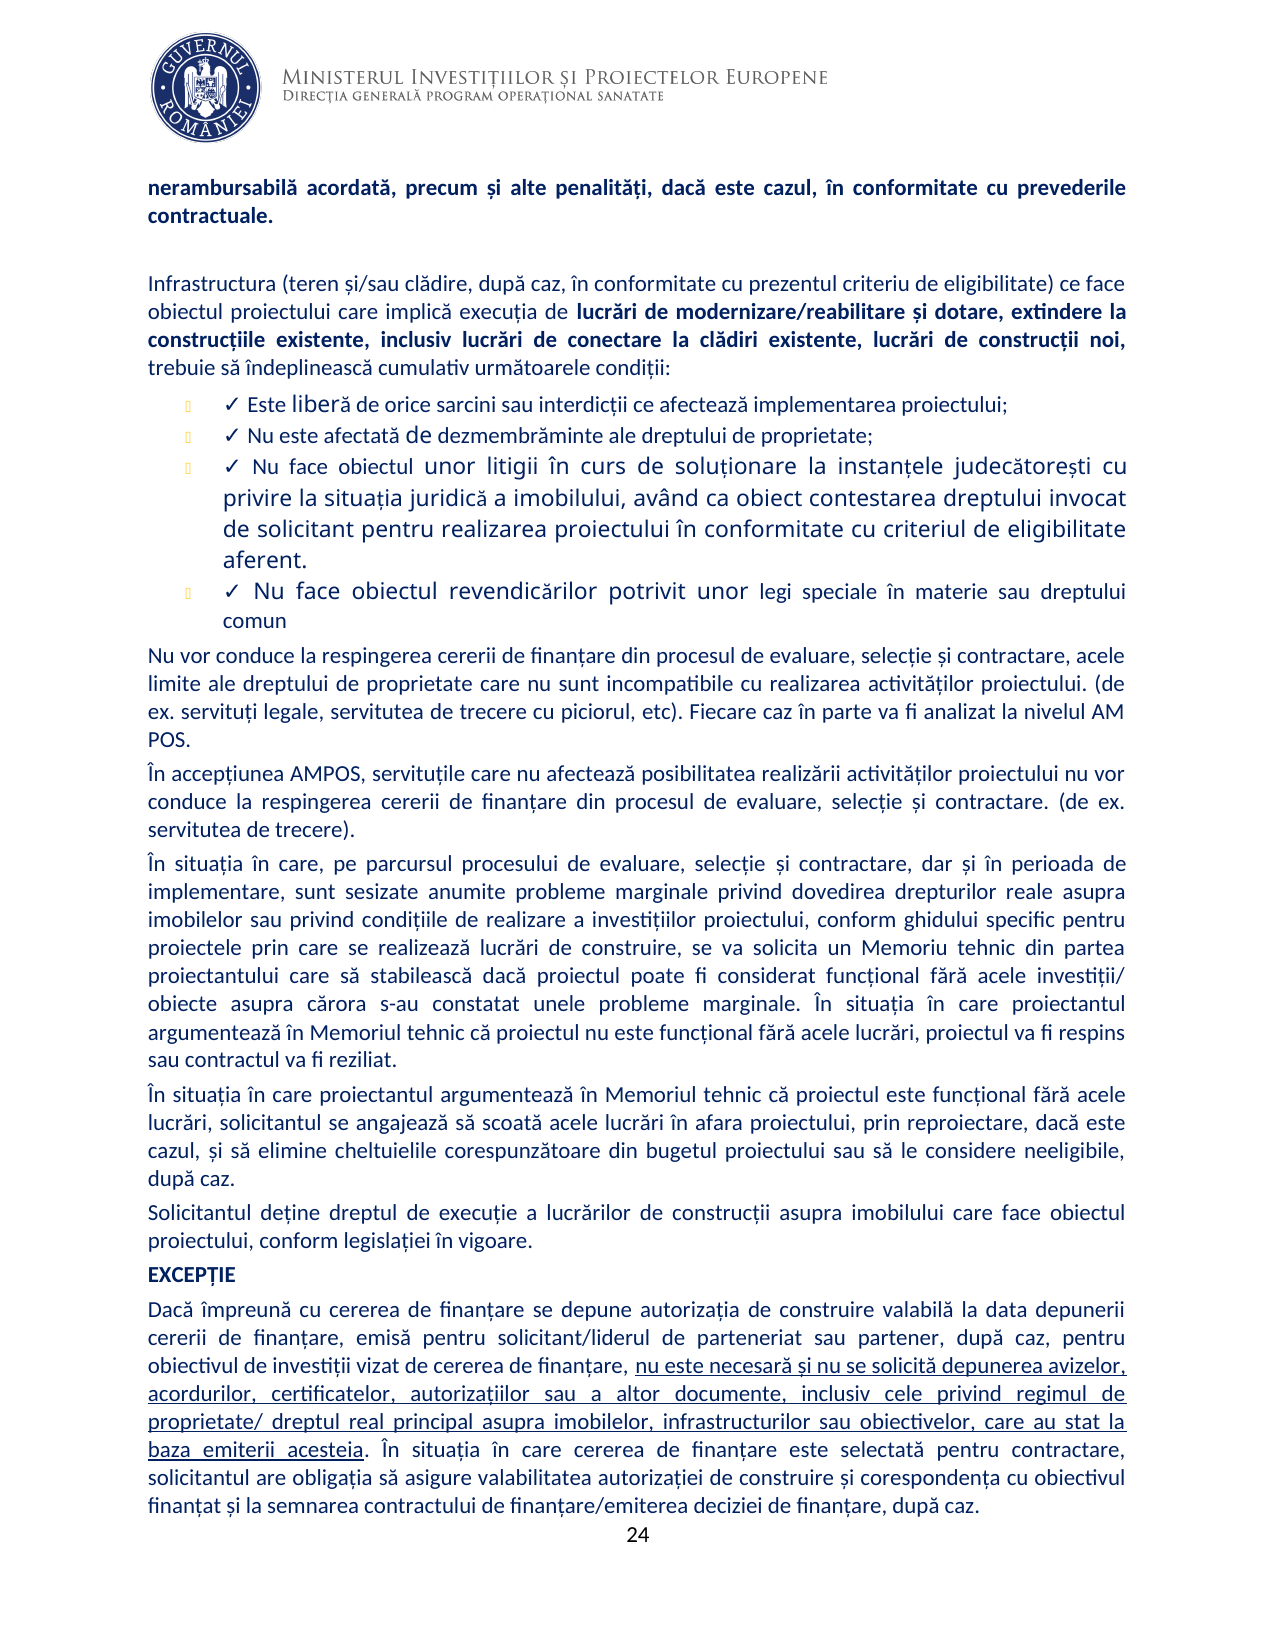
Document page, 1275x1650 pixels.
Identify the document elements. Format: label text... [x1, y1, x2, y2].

text Solicitantul deține dreptul de execuție a lucrărilor de construcții asupra imobilului care face obiectul proiectului, conform legislației în vigoare. [148, 1198, 1127, 1254]
text Nu vor conduce la respingerea cererii de finanțare din procesul de evaluare, selecție și contractare, acele limite ale dreptului de proprietate care nu sunt incompatibile cu realizarea activităților proiectului. (de ex. servituți legale, servitutea de trecere cu piciorul, etc). Fiecare caz în parte va fi analizat la nivelul AM POS. [148, 641, 1127, 753]
text Dacă împreună cu cererea de finanțare se depune autorizația de construire valabilă la data depunerii cererii de finanțare, emisă pentru solicitant/liderul de parteneriat sau partener, după caz, pentru obiectivul de investiții vizat de cererea de finanțare, nu este necesară și nu se solicită depunerea avizelor, acordurilor, certificatelor, autorizațiilor sau a altor documente, inclusiv cele privind regimul de proprietate/ dreptul real principal asupra imobilelor, infrastructurilor sau obiectivelor, care au stat la baza emiterii acesteia. În situația în care cererea de finanțare este selectată pentru contractare, solicitantul are obligația să asigure valabilitatea autorizației de construire și corespondența cu obiectivul finanțat și la semnarea contractului de finanțare/emiterea deciziei de finanțare, după caz. [148, 1295, 1127, 1403]
text În accepțiunea AMPOS, servituțile care nu afectează posibilitatea realizării activităților proiectului nu vor conduce la respingerea cererii de finanțare din procesul de evaluare, selecție și contractare. (de ex. servitutea de trecere). [148, 759, 1127, 843]
picture [147, 29, 852, 145]
list ✓ Nu este afectată de dezmembrăminte ale dreptului de proprietate; [185, 419, 1127, 450]
list ✓ Este liberă de orice sarcini sau interdicții ce afectează implementarea proiectului; [185, 388, 1127, 419]
text Infrastructura (teren și/sau clădire, după caz, în conformitate cu prezentul criteriu de eligibilitate) ce face obiectul proiectului care implică execuția de lucrări de modernizare/reabilitare și dotare, extindere la construcțiile existente, inclusiv lucrări de conectare la clădiri existente, lucrări de construcții noi, trebuie să îndeplinească cumulativ următoarele condiții: [148, 269, 1127, 382]
list ✓ Nu face obiectul unor litigii în curs de soluționare la instanțele judecătorești cu privire la situația juridică a imobilului, având ca obiect contestarea dreptului invocat de solicitant pentru realizarea proiectului în conformitate cu criteriul de eligibilitate aferent. [185, 450, 1127, 575]
text Dacă împreună cu cererea de finanțare se depune autorizația de construire valabilă la data depunerii cererii de finanțare, emisă pentru solicitant/liderul de parteneriat sau partener, după caz, pentru obiectivul de investiții vizat de cererea de finanțare, nu este necesară și nu se solicită depunerea avizelor, acordurilor, certificatelor, autorizațiilor sau a altor documente, inclusiv cele privind regimul de proprietate/ dreptul real principal asupra imobilelor, infrastructurilor sau obiectivelor, care au stat la baza emiterii acesteia. În situația în care cererea de finanțare este selectată pentru contractare, solicitantul are obligația să asigure valabilitatea autorizației de construire și corespondența cu obiectivul finanțat și la semnarea contractului de finanțare/emiterea deciziei de finanțare, după caz. [148, 1432, 1127, 1519]
list ✓ Nu face obiectul revendicărilor potrivit unor legi speciale în materie sau dreptului comun [185, 575, 1127, 634]
text În situația în care, pe parcursul procesului de evaluare, selecție şi contractare, dar şi în perioada de implementare, sunt sesizate anumite probleme marginale privind dovedirea drepturilor reale asupra imobilelor sau privind condițiile de realizare a investițiilor proiectului, conform ghidului specific pentru proiectele prin care se realizează lucrări de construire, se va solicita un Memoriu tehnic din partea proiectantului care să stabilească dacă proiectul poate fi considerat funcțional fără acele investiții/ obiecte asupra cărora s-au constatat unele probleme marginale. În situația în care proiectantul argumentează în Memoriul tehnic că proiectul nu este funcțional fără acele lucrări, proiectul va fi respins sau contractul va fi reziliat. [148, 849, 1127, 1074]
text EXCEPȚIE [148, 1261, 1127, 1288]
text În situația în care proiectantul argumentează în Memoriul tehnic că proiectul este funcțional fără acele lucrări, solicitantul se angajează să scoată acele lucrări în afara proiectului, prin reproiectare, dacă este cazul, şi să elimine cheltuielile corespunzătoare din bugetul proiectului sau să le considere neeligibile, după caz. [148, 1080, 1127, 1192]
